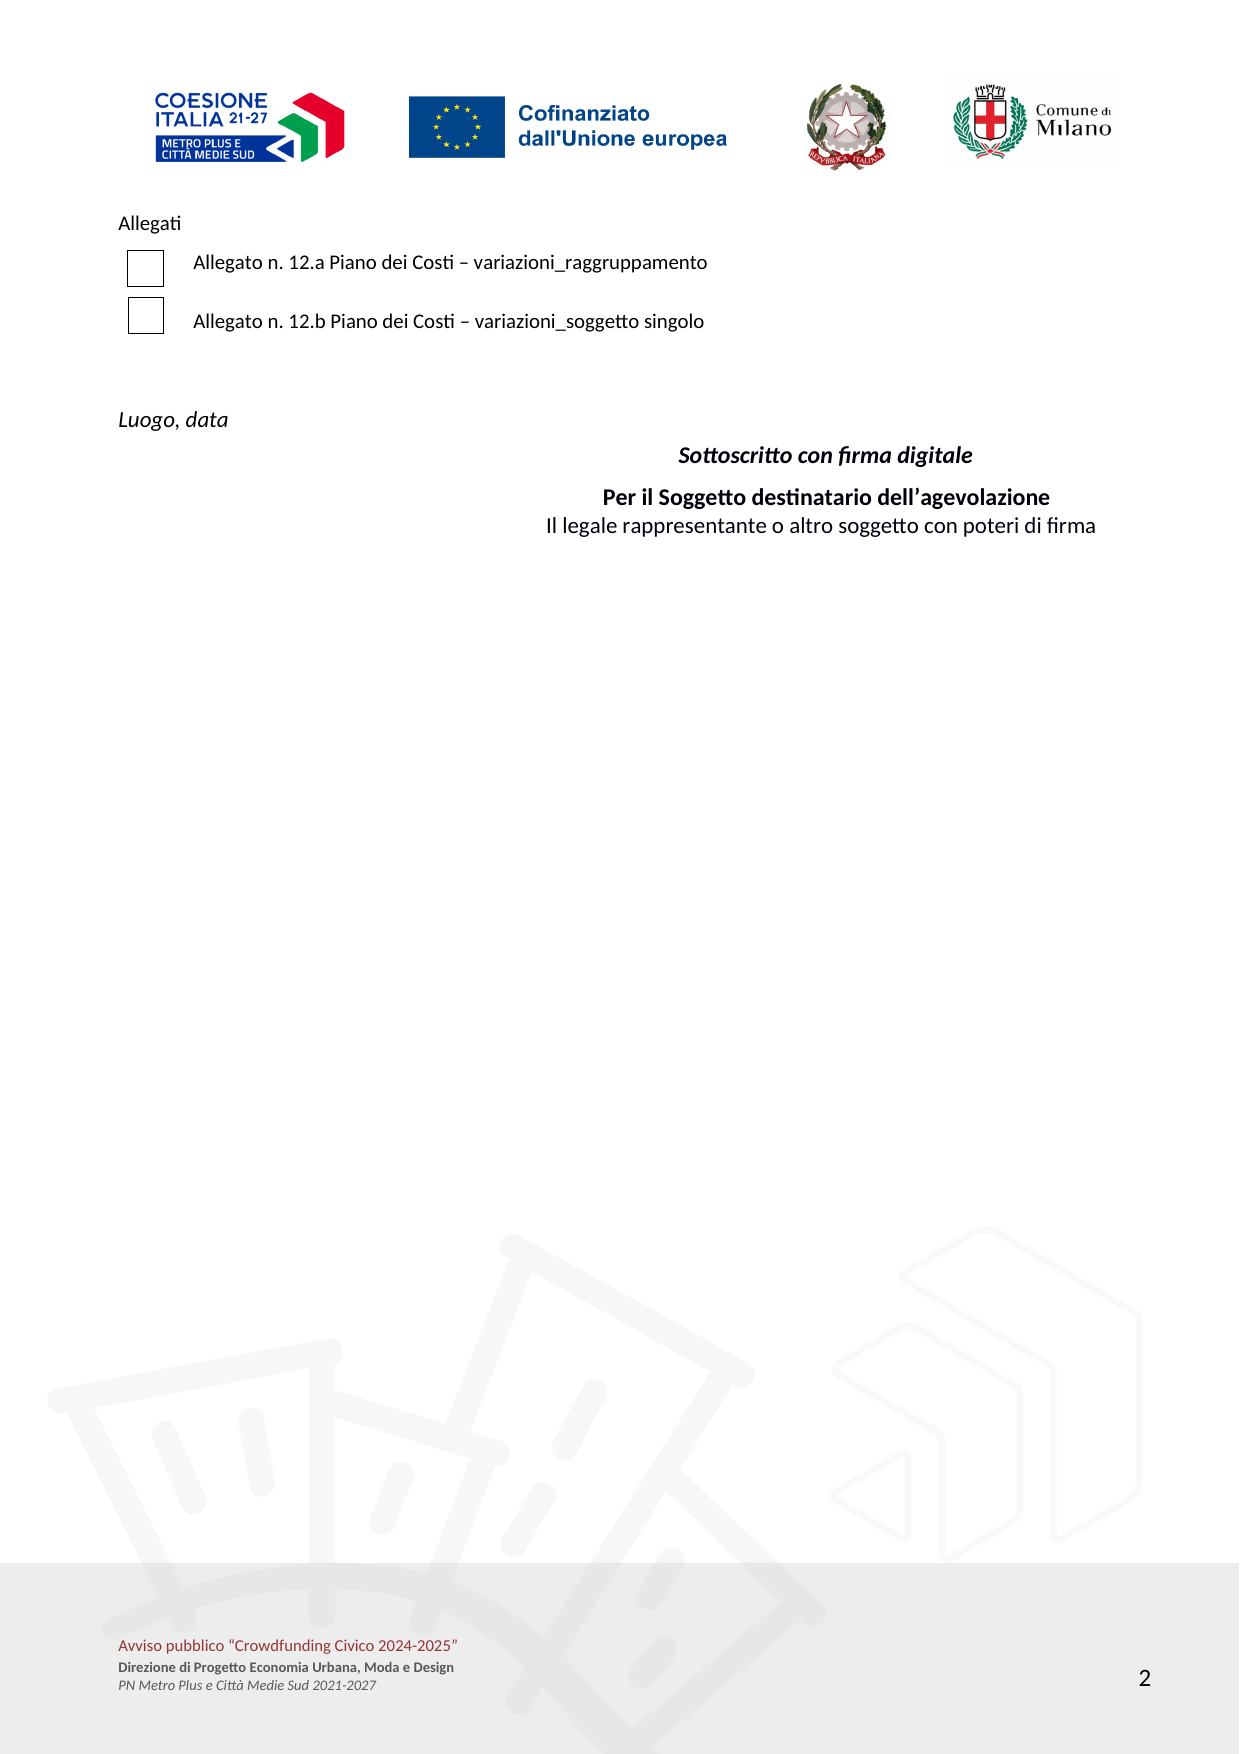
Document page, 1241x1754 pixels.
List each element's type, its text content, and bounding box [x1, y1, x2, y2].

text Luogo, data [118, 406, 1122, 434]
text Il legale rappresentante o altro soggetto con poteri di firma [413, 511, 1122, 539]
text Sottoscritto con firma digitale [532, 440, 1122, 469]
picture [118, 73, 1122, 178]
list Allegato n. 12.b Piano dei Costi – variazioni_soggetto singolo [193, 308, 1122, 333]
picture [0, 1128, 1239, 1754]
list Allegato n. 12.a Piano dei Costi – variazioni_raggruppamento [193, 249, 1122, 275]
text Per il Soggetto destinatario dell’agevolazione [532, 482, 1122, 511]
text Allegati [118, 206, 1122, 237]
